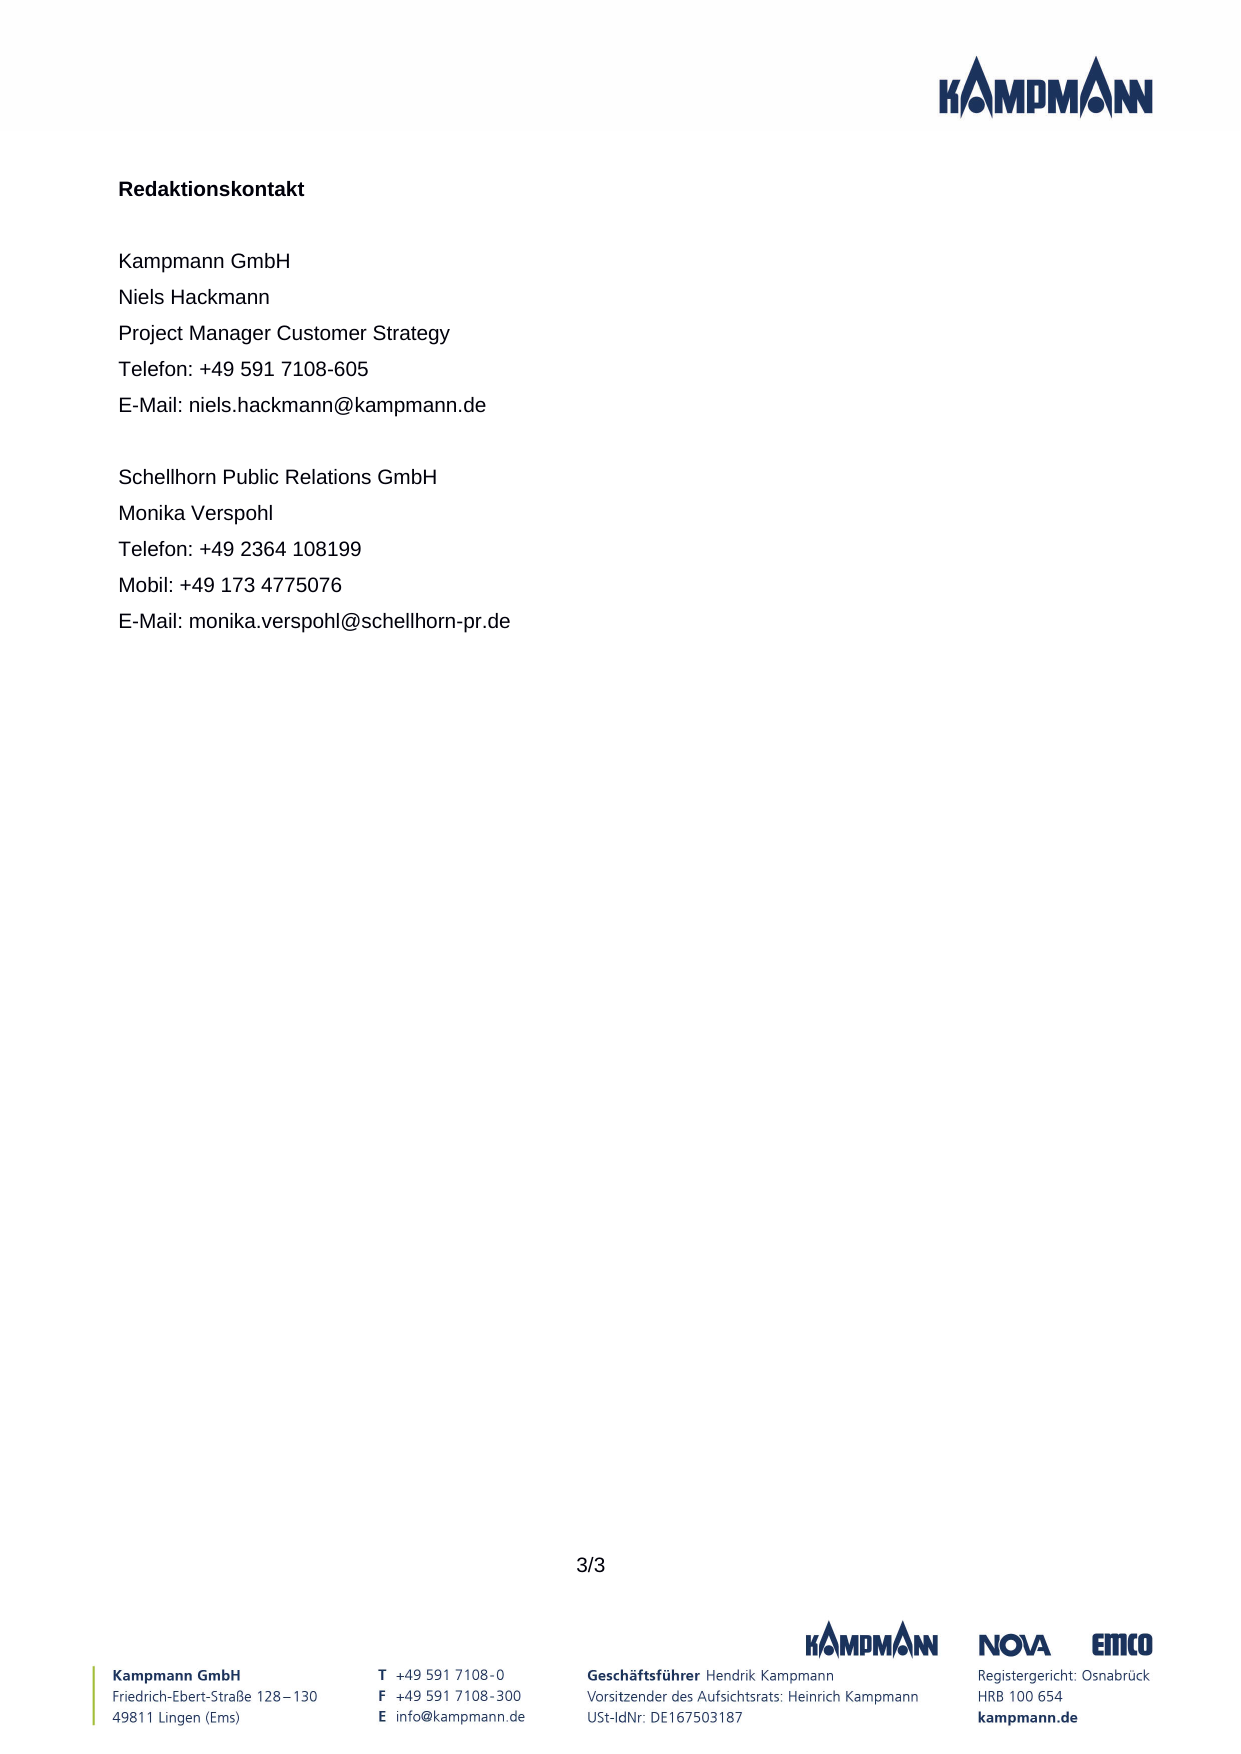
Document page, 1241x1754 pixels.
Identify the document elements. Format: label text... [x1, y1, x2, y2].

text Kampmann GmbH [118, 249, 1122, 273]
text Telefon: +49 591 7108-605 [118, 357, 1122, 381]
picture [0, 1612, 1241, 1754]
text Niels Hackmann [118, 285, 1122, 309]
text E-Mail: niels.hackmann@kampmann.de [118, 393, 1122, 417]
text Project Manager Customer Strategy [118, 321, 1122, 345]
text Redaktionskontakt [118, 177, 1122, 201]
text Telefon: +49 2364 108199 [118, 537, 1122, 561]
text Mobil: +49 173 4775076 [118, 572, 1122, 596]
text Monika Verspohl [118, 501, 1122, 524]
picture [0, 0, 1241, 131]
text Schellhorn Public Relations GmbH [118, 465, 1122, 489]
text E-Mail: monika.verspohl@schellhorn-pr.de [118, 608, 1122, 632]
